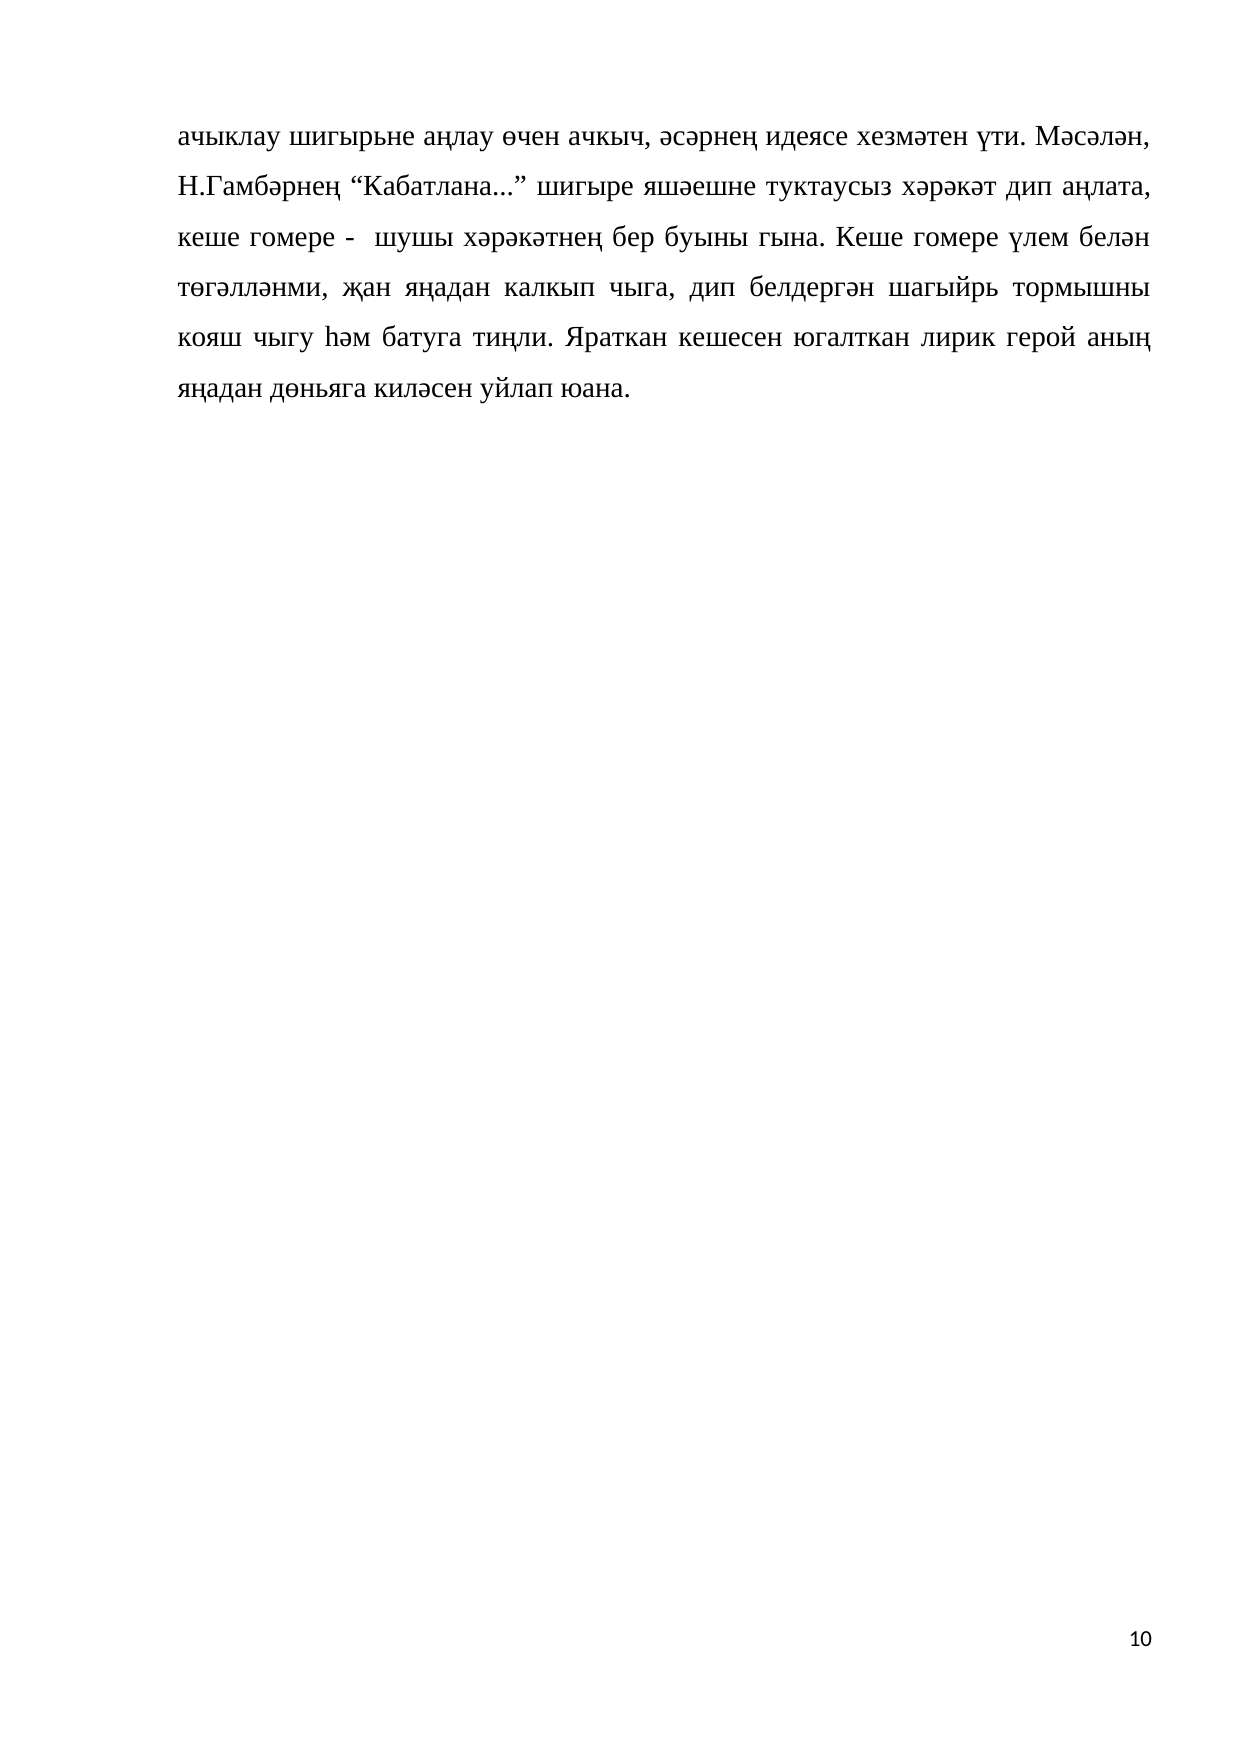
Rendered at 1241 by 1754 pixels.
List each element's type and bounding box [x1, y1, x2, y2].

text [177, 118, 1152, 403]
